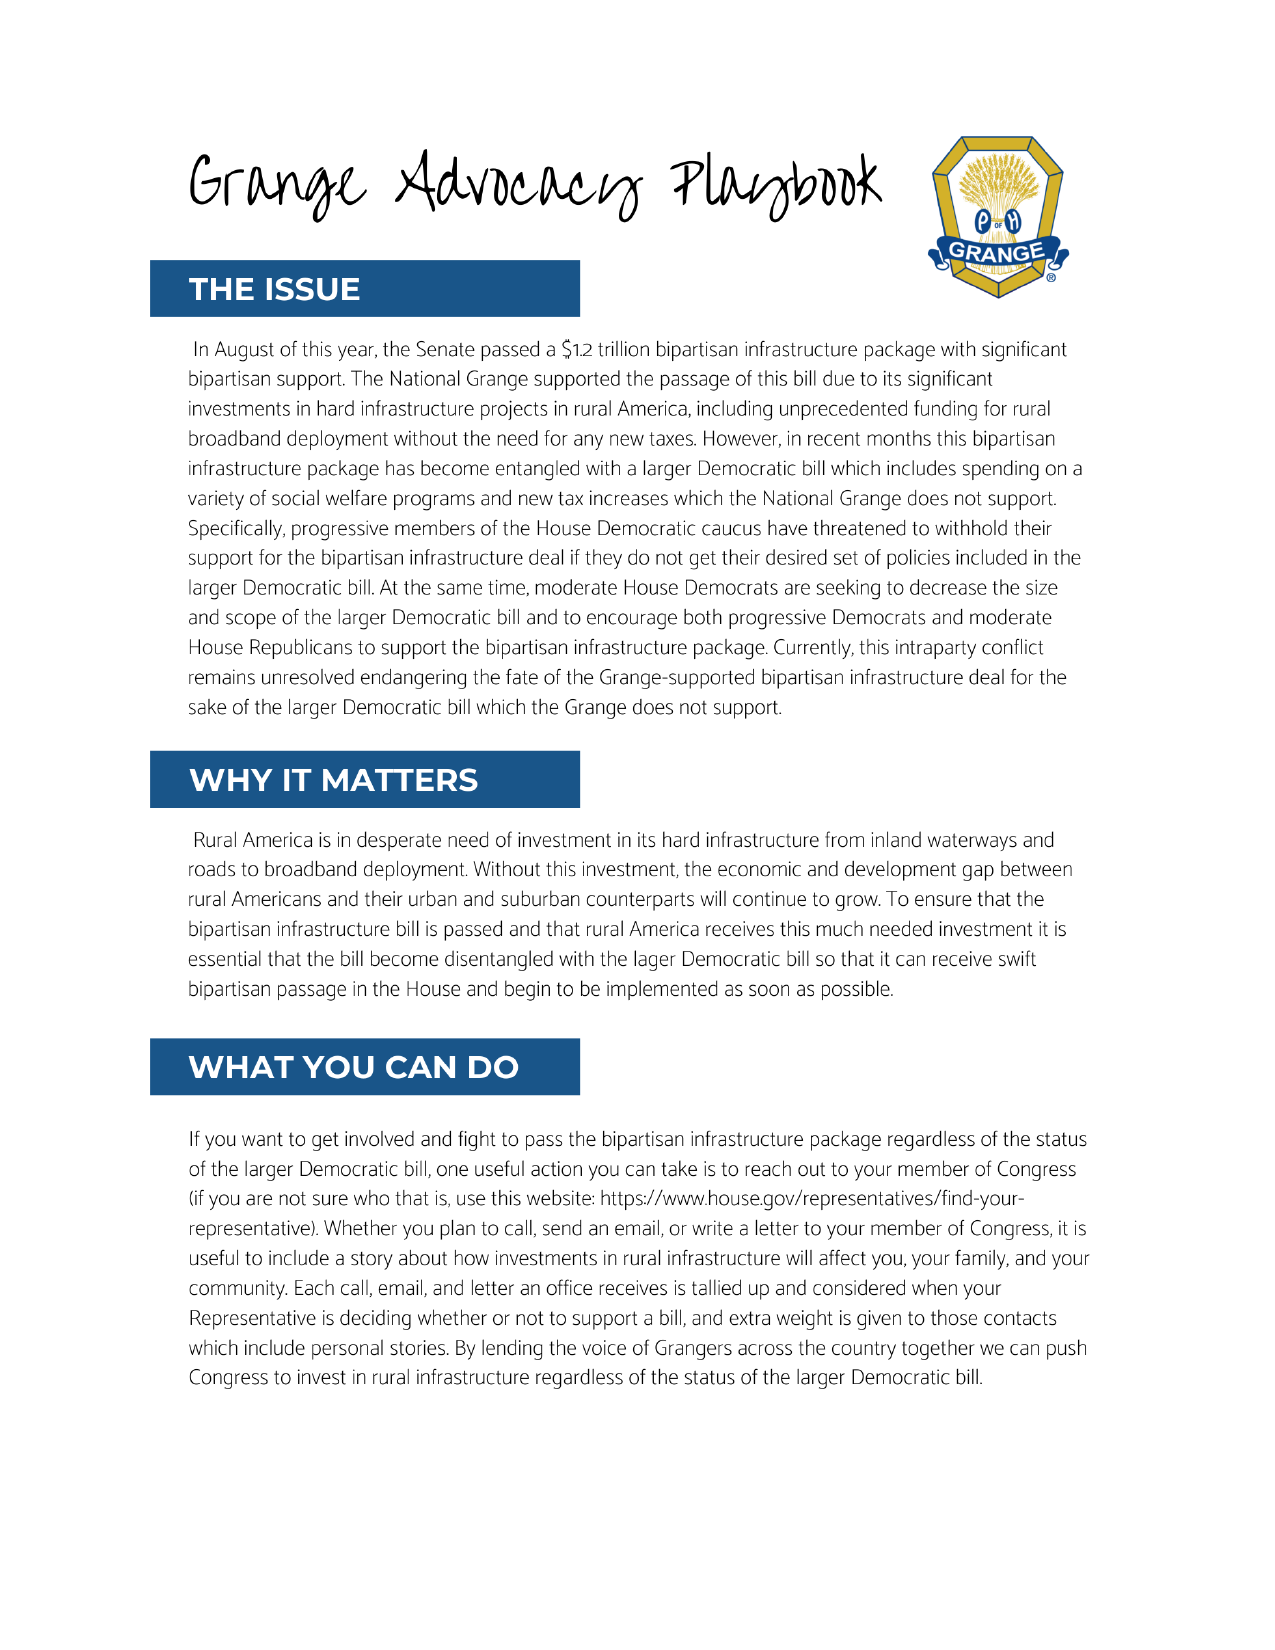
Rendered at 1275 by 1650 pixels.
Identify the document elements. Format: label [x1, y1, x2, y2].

picture [150, 112, 1125, 1413]
